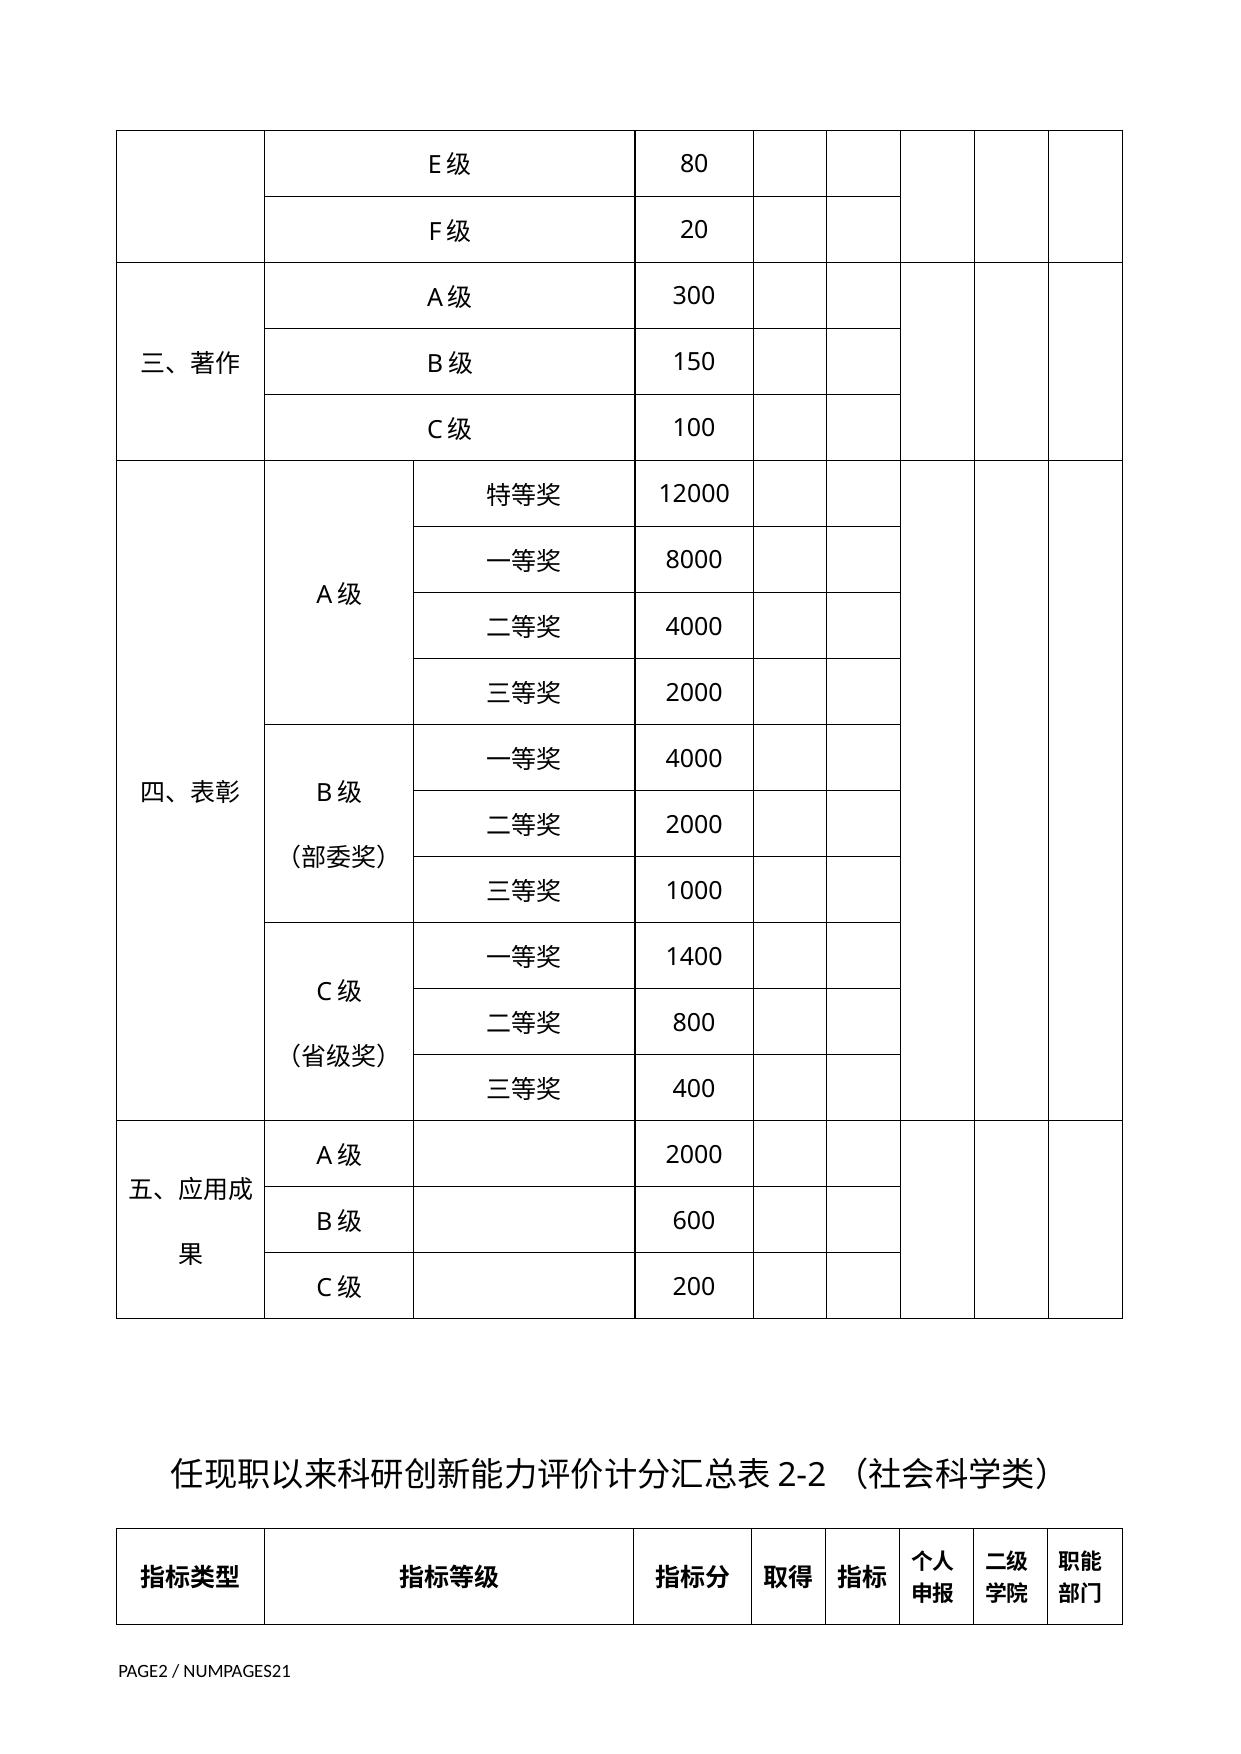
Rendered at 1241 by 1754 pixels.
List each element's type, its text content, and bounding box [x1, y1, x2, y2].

table_cell 三、著作 [117, 263, 264, 460]
table_cell 指标类型 [117, 1529, 264, 1623]
table_cell [975, 1121, 1048, 1318]
table_cell [827, 461, 900, 526]
table_cell [827, 1055, 900, 1120]
table_cell [754, 263, 826, 328]
table_cell [754, 527, 826, 592]
table_cell A级 [265, 461, 413, 724]
table_cell 四、表彰 [117, 461, 264, 1120]
table_cell [827, 329, 900, 394]
table_cell [754, 791, 826, 856]
table_cell [754, 593, 826, 658]
table_cell 三等奖 [414, 857, 634, 922]
table_cell [754, 725, 826, 790]
table_cell 二等奖 [414, 593, 634, 658]
table_cell 三等奖 [414, 659, 634, 724]
table_cell B级 [265, 329, 634, 394]
table_cell 8000 [636, 527, 753, 592]
table_cell 1400 [636, 923, 753, 988]
table_cell [754, 857, 826, 922]
table_cell 4000 [636, 593, 753, 658]
table_cell [754, 1253, 826, 1318]
table_cell [827, 1253, 900, 1318]
table_cell 1000 [636, 857, 753, 922]
table_cell 20 [636, 197, 753, 262]
table_cell [827, 527, 900, 592]
table_cell 指标分值 [634, 1529, 751, 1623]
table_header 任现职以来科研创新能力评价计分汇总表2-2 （社会科学类） [117, 1417, 1122, 1528]
table_cell [754, 659, 826, 724]
table_cell 300 [636, 263, 753, 328]
table_cell 600 [636, 1187, 753, 1252]
table_cell [754, 329, 826, 394]
table_cell [414, 1121, 634, 1186]
table_cell E级 [265, 131, 634, 196]
table_cell [901, 263, 974, 460]
table_cell 五、应用成果 [117, 1121, 264, 1318]
table_cell 取得数量 [752, 1529, 825, 1623]
table_cell 特等奖 [414, 461, 634, 526]
table_cell 职能部门审核得分 [1048, 1529, 1122, 1623]
table_cell [901, 461, 974, 1120]
table_cell 200 [636, 1253, 753, 1318]
table_cell 100 [636, 395, 753, 460]
table_cell [827, 131, 900, 196]
table_cell [827, 989, 900, 1054]
table_cell 一等奖 [414, 527, 634, 592]
table_cell [754, 923, 826, 988]
table_cell [1049, 263, 1122, 460]
table_cell [975, 461, 1048, 1120]
table_cell 二级学院审核得分 [974, 1529, 1047, 1623]
table_cell 三等奖 [414, 1055, 634, 1120]
table_cell C级 [265, 395, 634, 460]
table_cell 80 [636, 131, 753, 196]
table_cell [901, 1121, 974, 1318]
table_cell 2000 [636, 1121, 753, 1186]
table_cell 个人申报得分 [900, 1529, 973, 1623]
table_cell [1049, 1121, 1122, 1318]
table_cell [754, 395, 826, 460]
table_cell [754, 197, 826, 262]
table_cell 150 [636, 329, 753, 394]
table_cell [827, 725, 900, 790]
table_cell [754, 461, 826, 526]
table_cell C级 （省级奖） [265, 923, 413, 1120]
table_cell [827, 395, 900, 460]
table_cell 一等奖 [414, 725, 634, 790]
table_cell [827, 197, 900, 262]
table_cell B级 （部委奖） [265, 725, 413, 922]
table_cell [827, 857, 900, 922]
table_cell 一等奖 [414, 923, 634, 988]
table_cell [754, 1187, 826, 1252]
table_cell [827, 1121, 900, 1186]
table_cell [827, 263, 900, 328]
table_cell [827, 1187, 900, 1252]
table_cell [827, 791, 900, 856]
table_cell 2000 [636, 659, 753, 724]
table_cell [414, 1253, 634, 1318]
table_cell [754, 131, 826, 196]
table_cell 指标得分 [826, 1529, 899, 1623]
table_cell 2000 [636, 791, 753, 856]
table_cell [414, 1187, 634, 1252]
table_cell [827, 659, 900, 724]
table_cell B级 [265, 1187, 413, 1252]
table_cell A级 [265, 263, 634, 328]
table_cell 二等奖 [414, 791, 634, 856]
table_cell 4000 [636, 725, 753, 790]
table_cell 指标等级 [265, 1529, 633, 1623]
table_cell [754, 1055, 826, 1120]
table_cell 12000 [636, 461, 753, 526]
table_cell F级 [265, 197, 634, 262]
table_cell [975, 263, 1048, 460]
table_cell 二等奖 [414, 989, 634, 1054]
table_cell C级 [265, 1253, 413, 1318]
table_cell [754, 1121, 826, 1186]
table_cell [827, 923, 900, 988]
table_cell [1049, 461, 1122, 1120]
table_cell 800 [636, 989, 753, 1054]
table_cell [754, 989, 826, 1054]
table_cell [827, 593, 900, 658]
table_cell A级 [265, 1121, 413, 1186]
table_cell 400 [636, 1055, 753, 1120]
